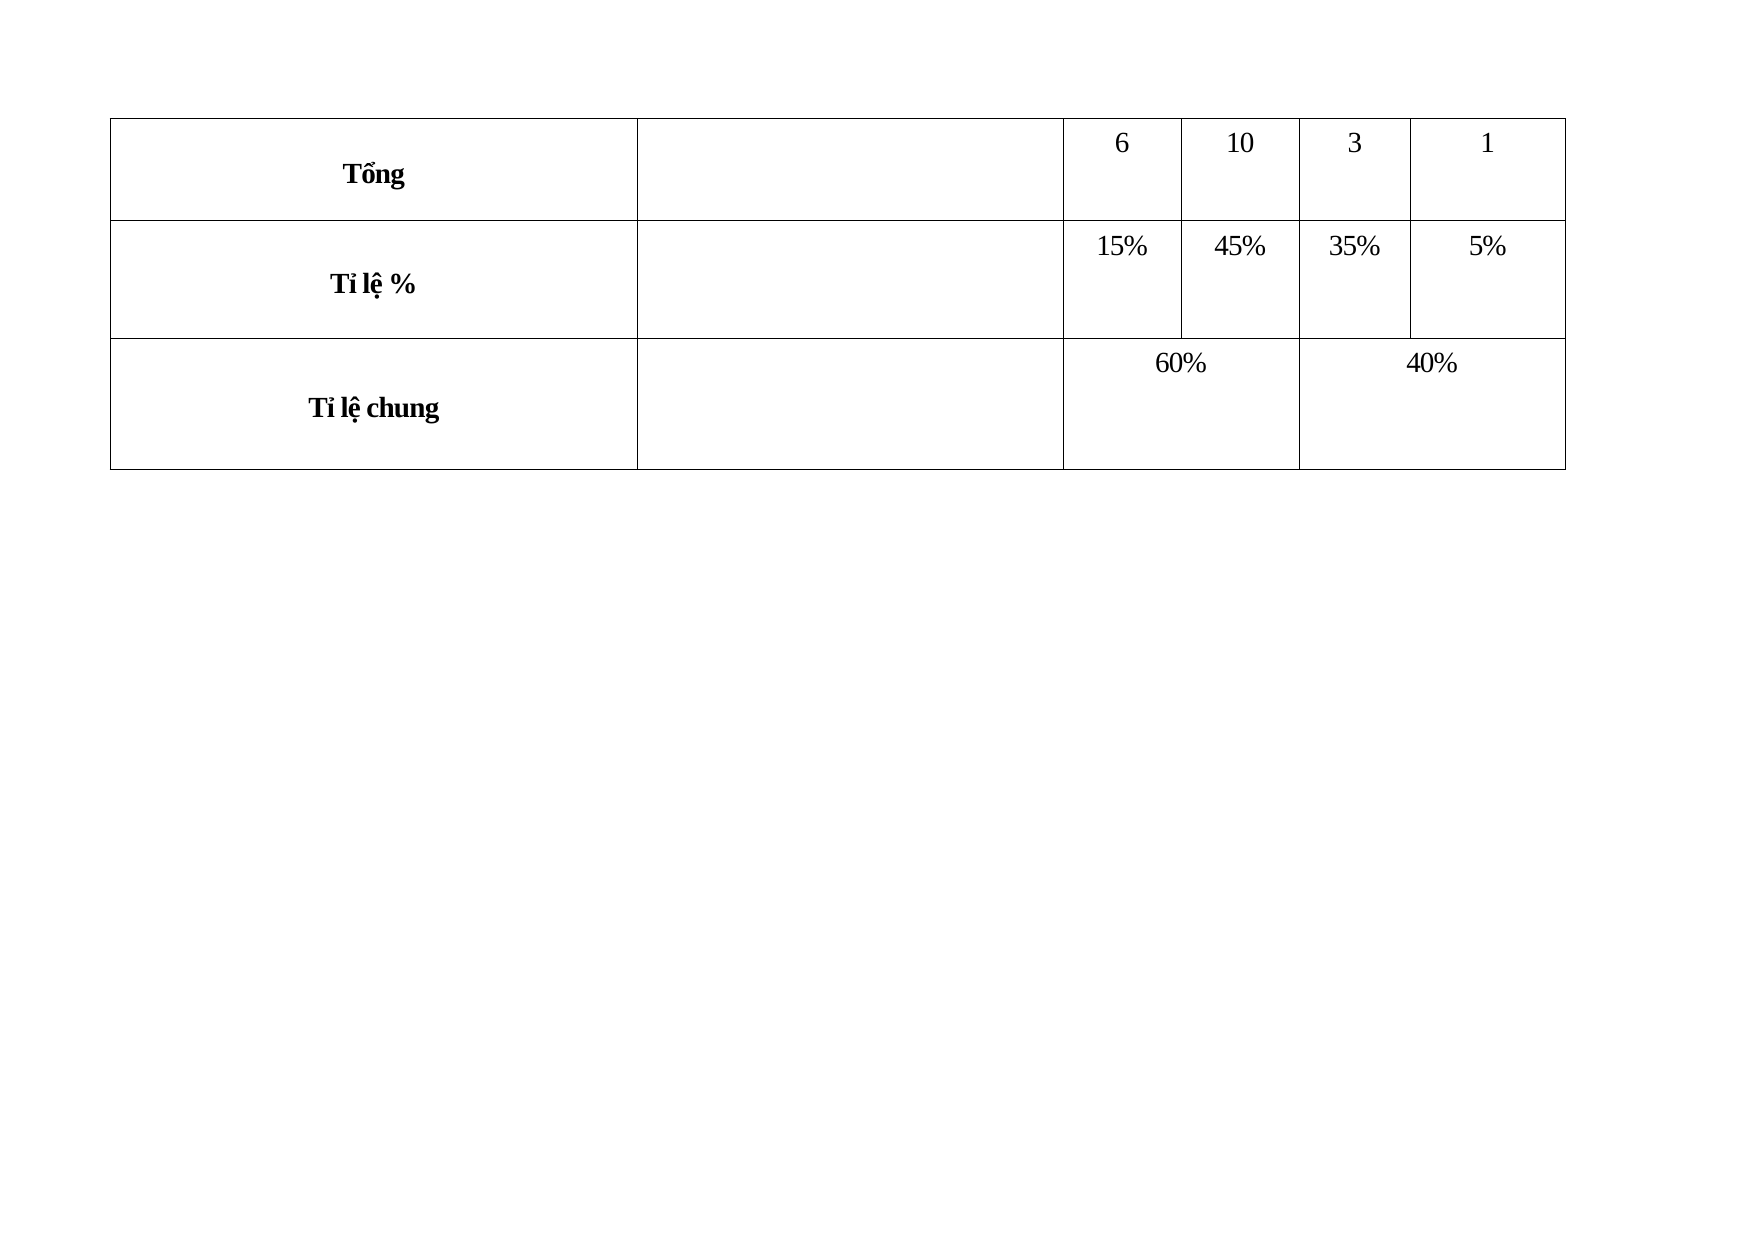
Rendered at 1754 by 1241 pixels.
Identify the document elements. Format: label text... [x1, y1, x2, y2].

table_cell 60% [1064, 339, 1299, 469]
table_cell 15% [1064, 221, 1181, 337]
table_cell [638, 119, 1063, 220]
table_cell [638, 339, 1063, 469]
table_cell 35% [1300, 221, 1410, 337]
table_cell 1 [1411, 119, 1565, 220]
table_cell Tổng [111, 119, 637, 220]
table_cell 45% [1182, 221, 1299, 337]
table_cell 40% [1300, 339, 1565, 469]
table_cell Tỉ lệ % [111, 221, 637, 337]
table_cell 6 [1064, 119, 1181, 220]
table_cell [638, 221, 1063, 337]
table_cell 5% [1411, 221, 1565, 337]
table_cell 10 [1182, 119, 1299, 220]
table_cell Tỉ lệ chung [111, 339, 637, 469]
table_cell 3 [1300, 119, 1410, 220]
